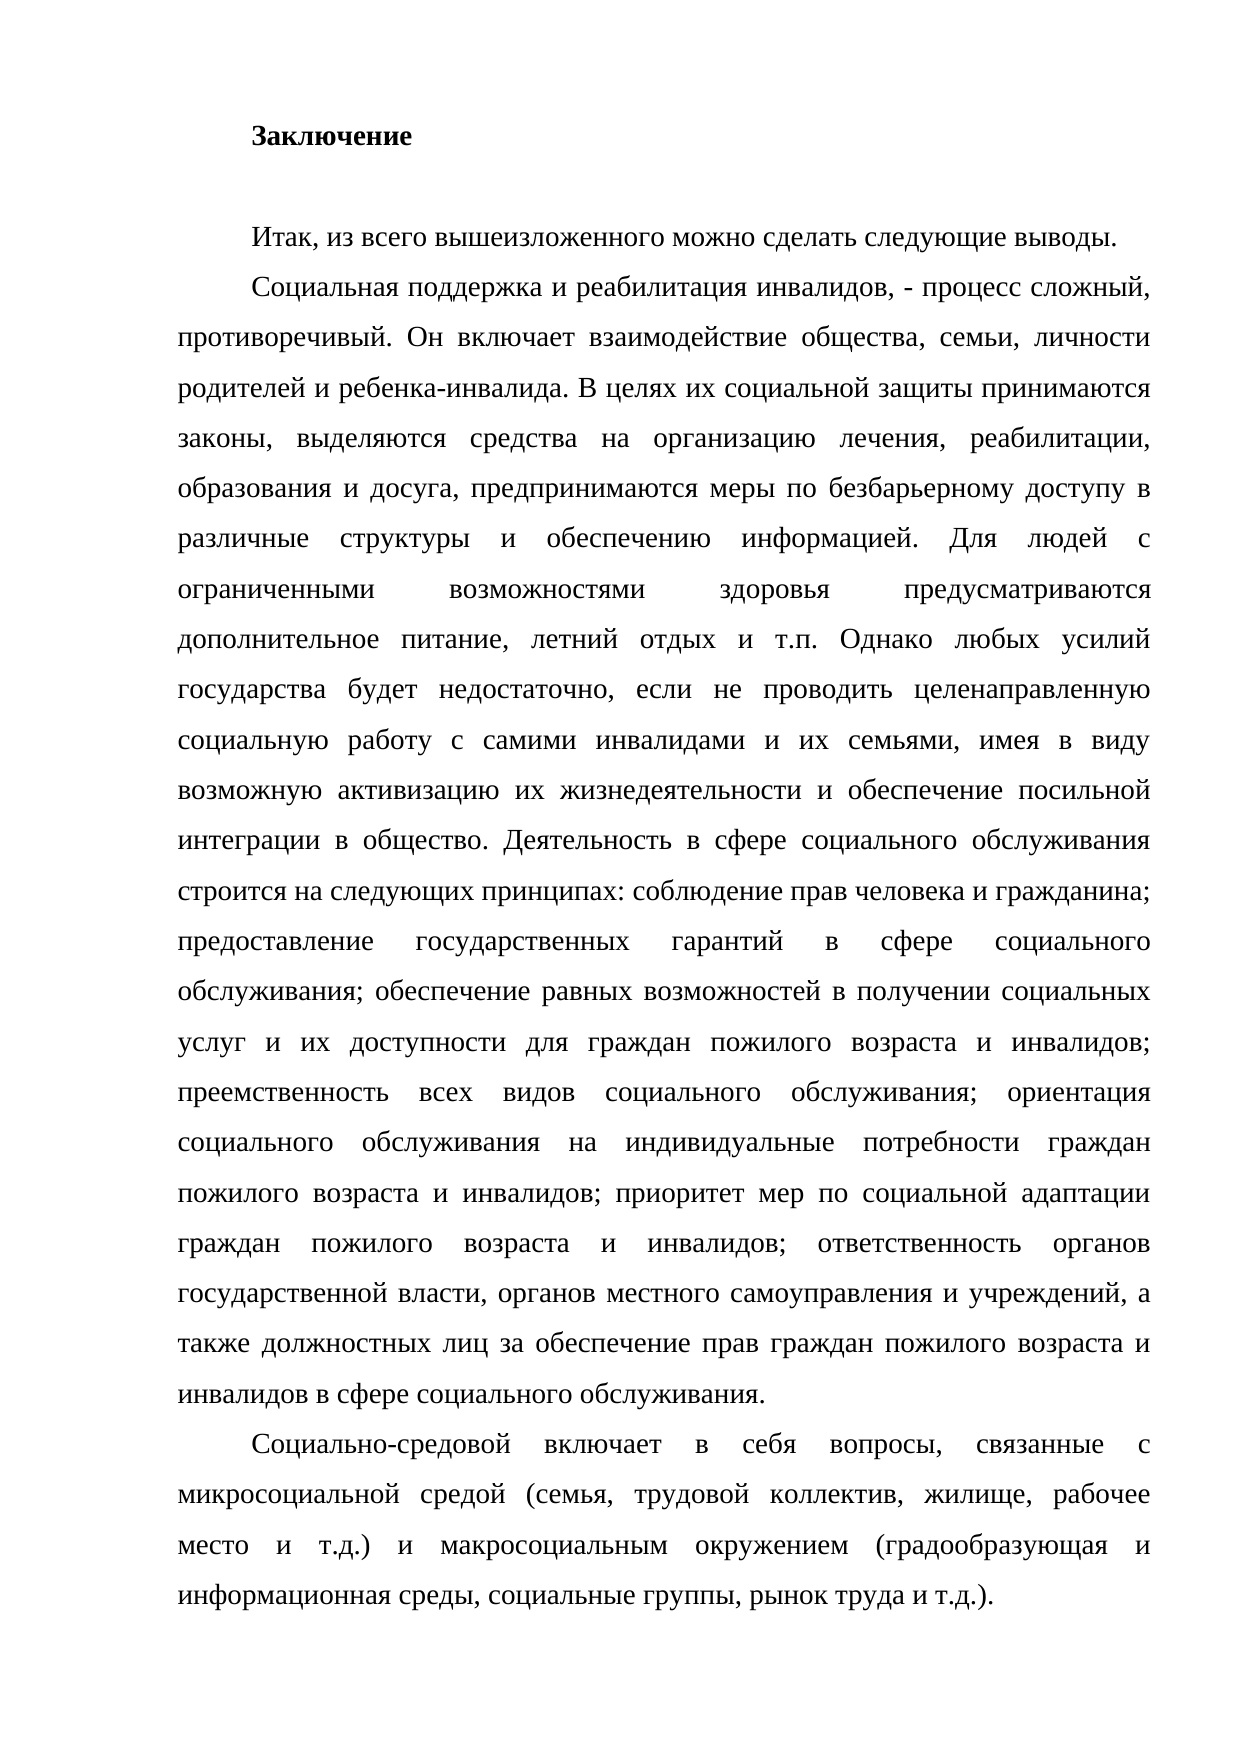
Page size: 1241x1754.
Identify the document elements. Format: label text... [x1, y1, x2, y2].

text Итак, из всего вышеизложенного можно сделать следующие выводы. [177, 219, 1152, 252]
text Заключение [177, 118, 1152, 152]
text Социально-средовой включает в себя вопросы, связанные с микросоциальной средой (семья, трудовой коллектив, жилище, рабочее место и т.д.) и макросоциальным окружением (градообразующая и информационная среды, социальные группы, рынок труда и т.д.). [177, 1426, 1152, 1611]
text Социальная поддержка и реабилитация инвалидов, - процесс сложный, противоречивый. Он включает взаимодействие общества, семьи, личности родителей и ребенка-инвалида. В целях их социальной защиты принимаются законы, выделяются средства на организацию лечения, реабилитации, образования и досуга, предпринимаются меры по безбарьерному доступу в различные структуры и обеспечению информацией. Для людей с ограниченными возможностями здоровья предусматриваются дополнительное питание, летний отдых и т.п. Однако любых усилий государства будет недостаточно, если не проводить целенаправленную социальную работу с самими инвалидами и их семьями, имея в виду возможную активизацию их жизнедеятельности и обеспечение посильной интеграции в общество. Деятельность в сфере социального обслуживания строится на следующих принципах: соблюдение прав человека и гражданина; предоставление государственных гарантий в сфере социального обслуживания; обеспечение равных возможностей в получении социальных услуг и их доступности для граждан пожилого возраста и инвалидов; преемственность всех видов социального обслуживания; ориентация социального обслуживания на индивидуальные потребности граждан пожилого возраста и инвалидов; приоритет мер по социальной адаптации граждан пожилого возраста и инвалидов; ответственность органов государственной власти, органов местного самоуправления и учреждений, а также должностных лиц за обеспечение прав граждан пожилого возраста и инвалидов в сфере социального обслуживания. [177, 269, 1152, 1409]
